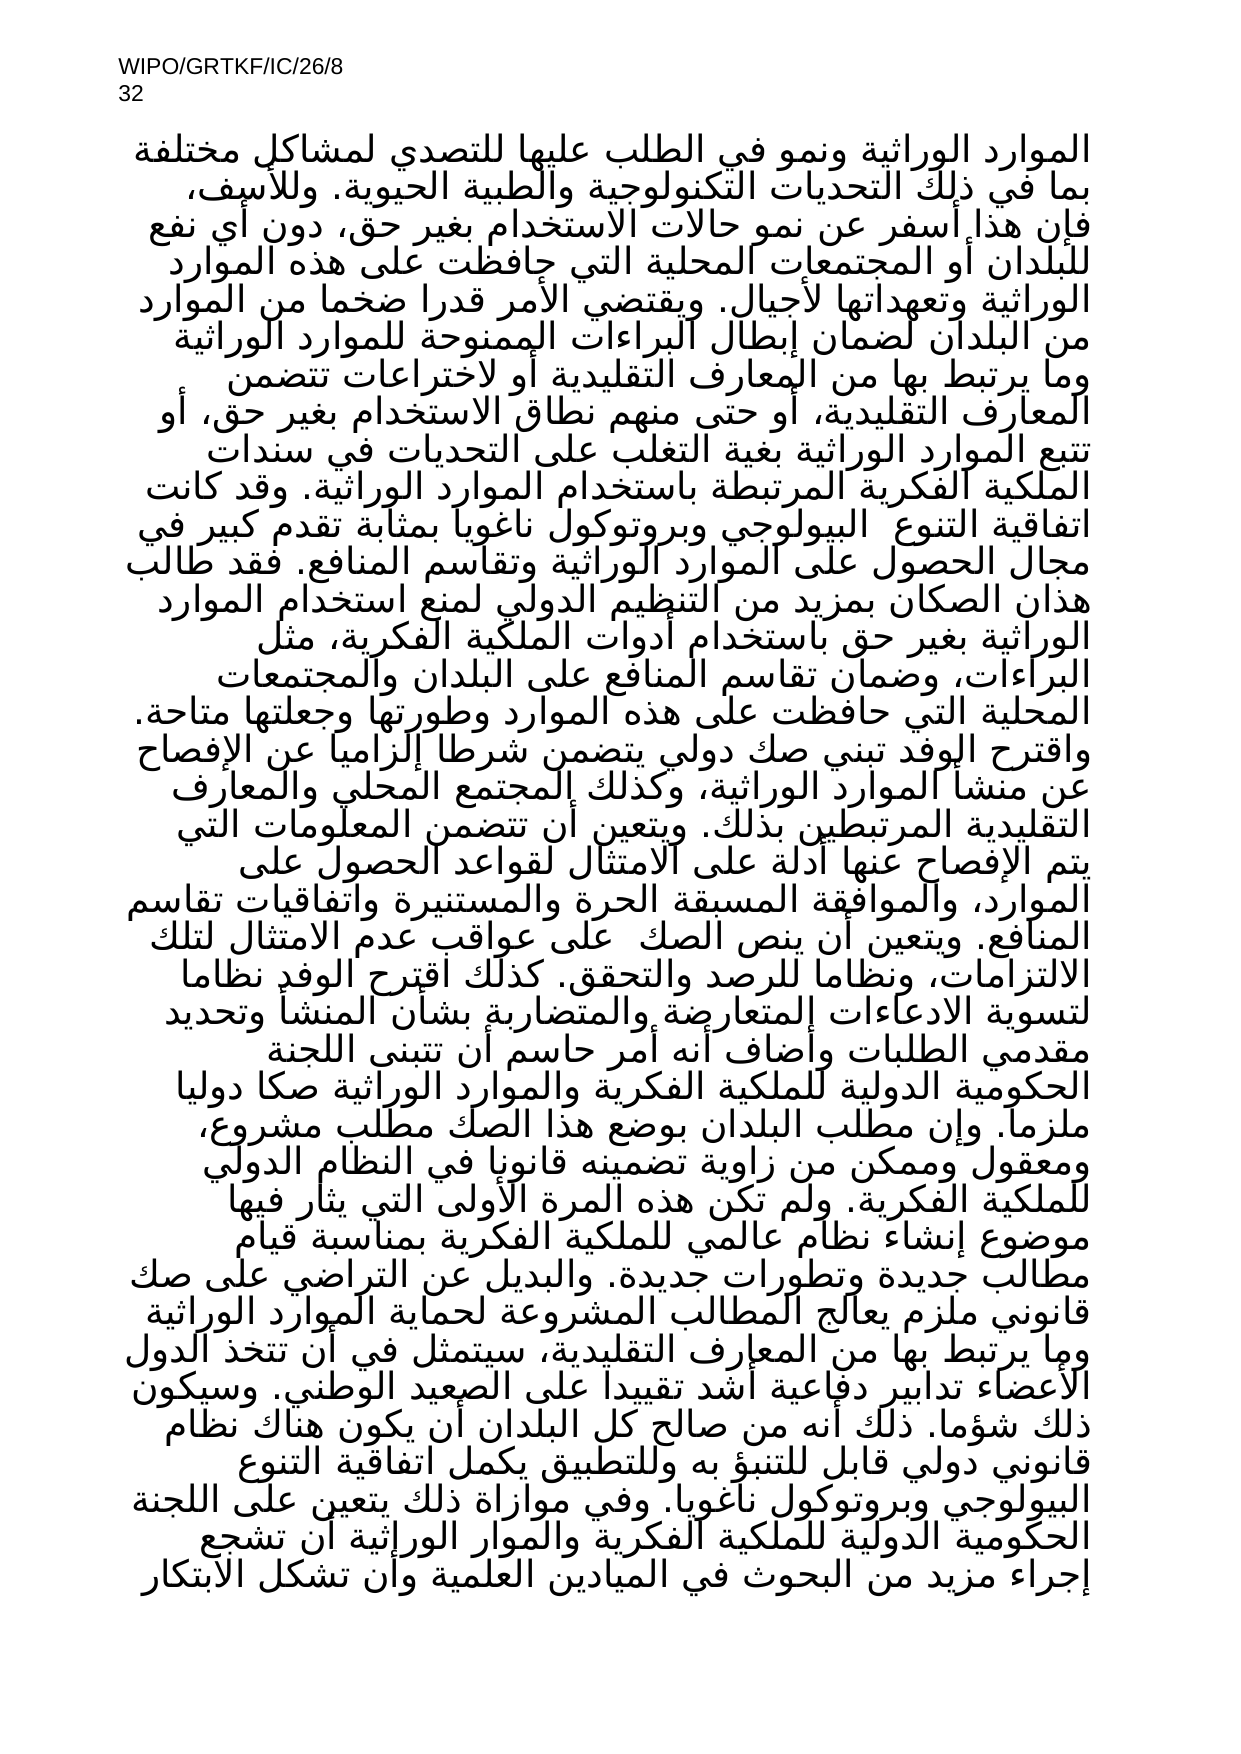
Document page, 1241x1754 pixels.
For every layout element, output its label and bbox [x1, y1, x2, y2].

text [118, 132, 1092, 1595]
